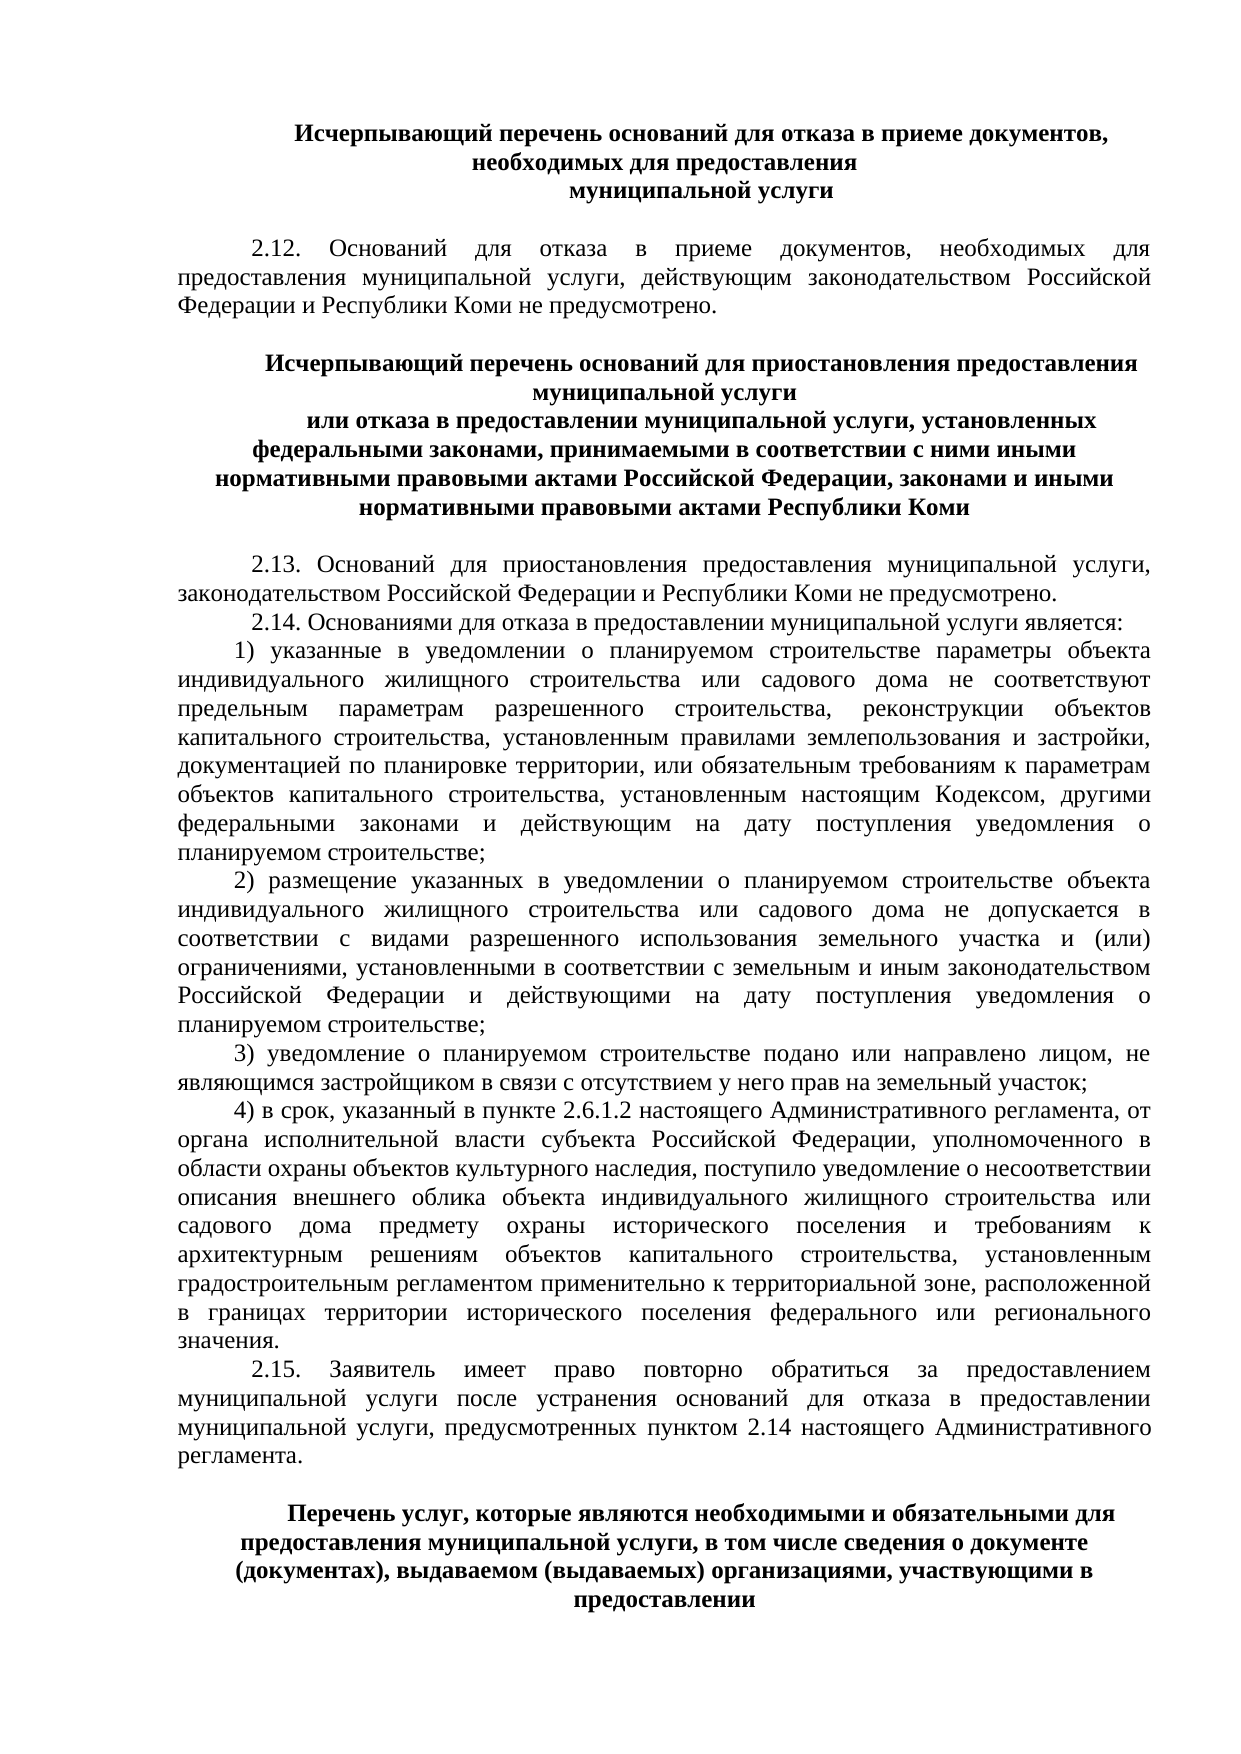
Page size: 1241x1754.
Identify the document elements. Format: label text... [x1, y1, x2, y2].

text 2.15. Заявитель имеет право повторно обратиться за предоставлением муниципальной услуги после устранения оснований для отказа в предоставлении муниципальной услуги, предусмотренных пунктом 2.14 настоящего Административного регламента. [177, 1354, 1152, 1469]
text 2) размещение указанных в уведомлении о планируемом строительстве объекта индивидуального жилищного строительства или садового дома не допускается в соответствии с видами разрешенного использования земельного участка и (или) ограничениями, установленными в соответствии с земельным и иным законодательством Российской Федерации и действующими на дату поступления уведомления о планируемом строительстве; [177, 866, 1152, 1038]
text Исчерпывающий перечень оснований для приостановления предоставления муниципальной услуги [177, 348, 1152, 406]
text Перечень услуг, которые являются необходимыми и обязательными для предоставления муниципальной услуги, в том числе сведения о документе (документах), выдаваемом (выдаваемых) организациями, участвующими в предоставлении [177, 1498, 1152, 1613]
text 3) уведомление о планируемом строительстве подано или направлено лицом, не являющимся застройщиком в связи с отсутствием у него прав на земельный участок; [177, 1038, 1152, 1096]
text 2.12. Оснований для отказа в приеме документов, необходимых для предоставления муниципальной услуги, действующим законодательством Российской Федерации и Республики Коми не предусмотрено. [177, 233, 1152, 319]
text муниципальной услуги [177, 176, 1152, 204]
text или отказа в предоставлении муниципальной услуги, установленных федеральными законами, принимаемыми в соответствии с ними иными нормативными правовыми актами Российской Федерации, законами и иными нормативными правовыми актами Республики Коми [177, 406, 1152, 521]
text 2.13. Оснований для приостановления предоставления муниципальной услуги, законодательством Российской Федерации и Республики Коми не предусмотрено. [177, 549, 1152, 607]
text 1) указанные в уведомлении о планируемом строительстве параметры объекта индивидуального жилищного строительства или садового дома не соответствуют предельным параметрам разрешенного строительства, реконструкции объектов капитального строительства, установленным правилами землепользования и застройки, документацией по планировке территории, или обязательным требованиям к параметрам объектов капитального строительства, установленным настоящим Кодексом, другими федеральными законами и действующим на дату поступления уведомления о планируемом строительстве; [177, 636, 1152, 866]
text 2.14. Основаниями для отказа в предоставлении муниципальной услуги является: [177, 607, 1152, 636]
text 4) в срок, указанный в пункте 2.6.1.2 настоящего Административного регламента, от органа исполнительной власти субъекта Российской Федерации, уполномоченного в области охраны объектов культурного наследия, поступило уведомление о несоответствии описания внешнего облика объекта индивидуального жилищного строительства или садового дома предмету охраны исторического поселения и требованиям к архитектурным решениям объектов капитального строительства, установленным градостроительным регламентом применительно к территориальной зоне, расположенной в границах территории исторического поселения федерального или регионального значения. [177, 1096, 1152, 1354]
text Исчерпывающий перечень оснований для отказа в приеме документов, необходимых для предоставления [177, 118, 1152, 176]
